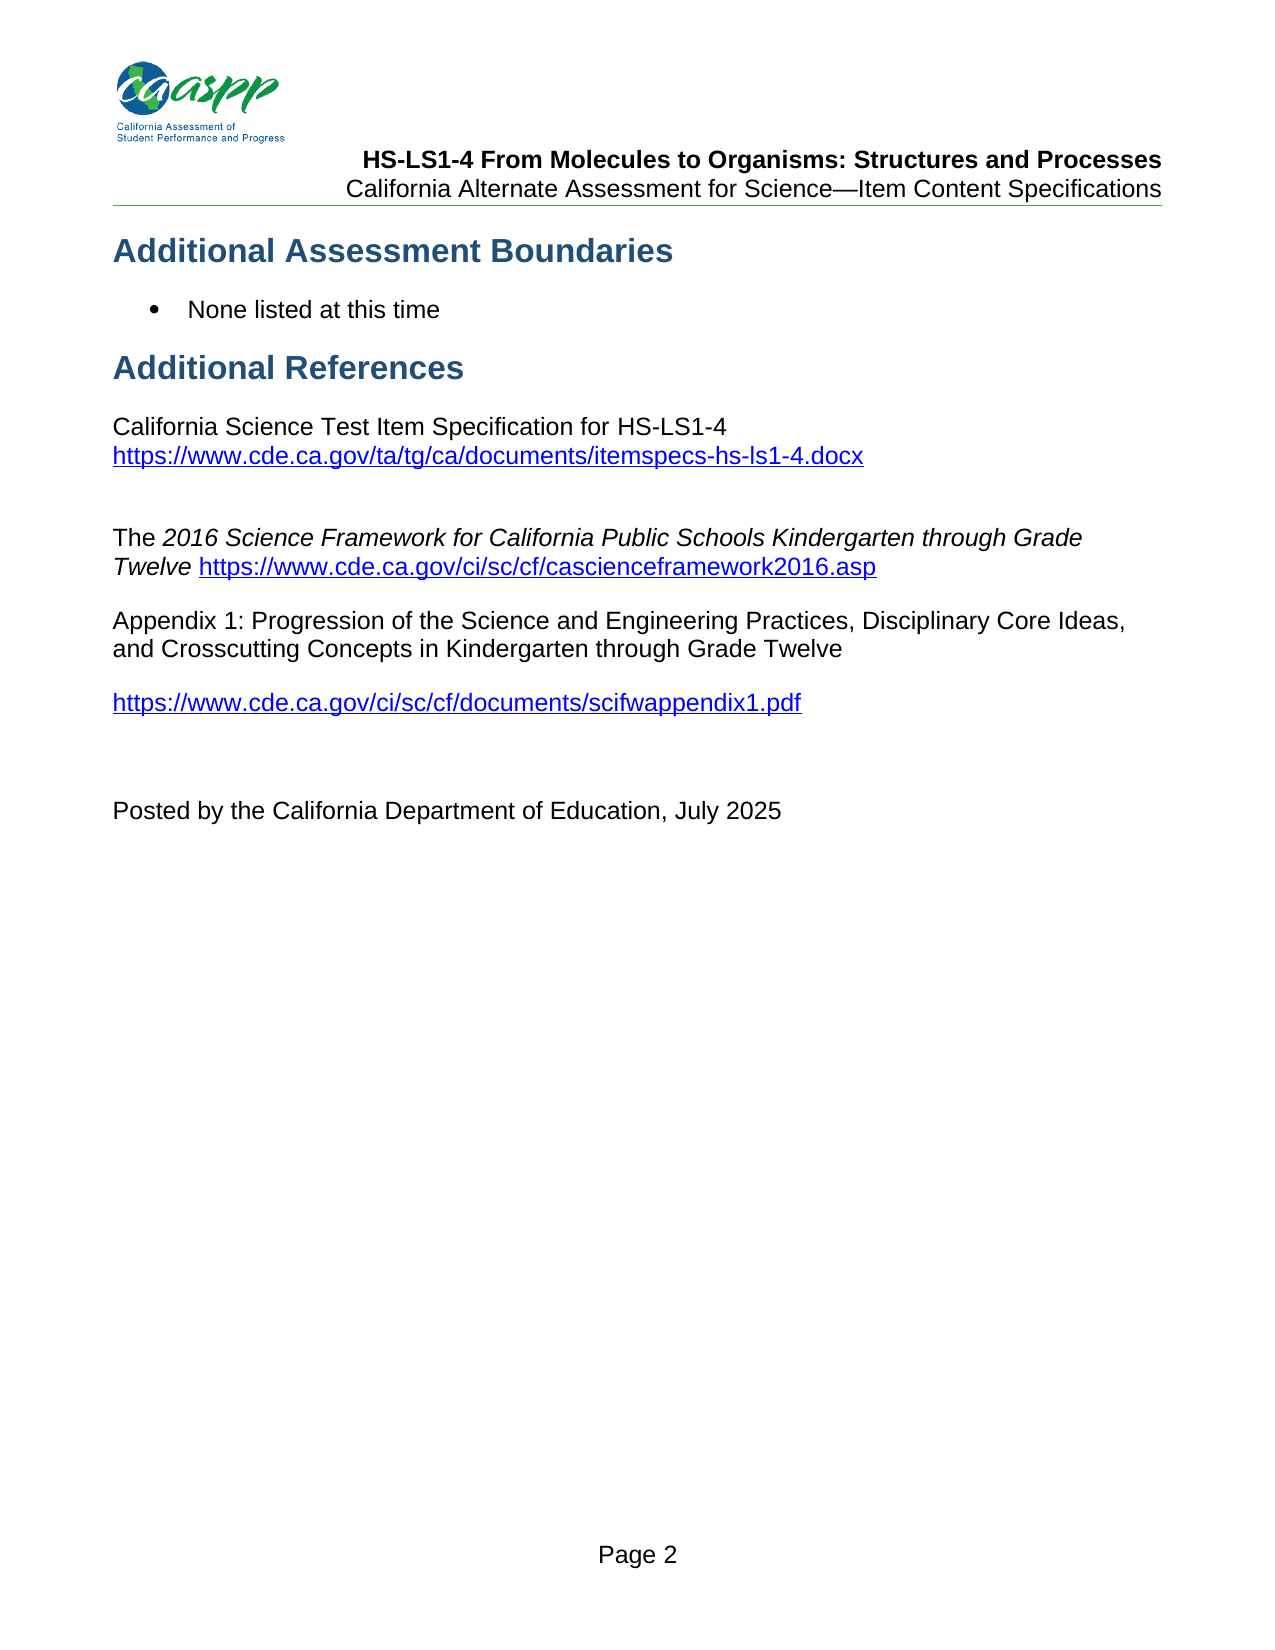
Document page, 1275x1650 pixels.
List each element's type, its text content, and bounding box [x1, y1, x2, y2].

text Appendix 1: Progression of the Science and Engineering Practices, Disciplinary Core Ideas, and Crosscutting Concepts in Kindergarten through Grade Twelve [112, 606, 1162, 663]
text None listed at this time [150, 294, 1162, 323]
picture [112, 60, 287, 146]
text The 2016 Science Framework for California Public Schools Kindergarten through Grade Twelve https://www.cde.ca.gov/ci/sc/cf/cascienceframework2016.asp [112, 523, 1162, 581]
text California Science Test Item Specification for HS-LS1-4 [112, 412, 1162, 441]
subtitle Additional Assessment Boundaries [112, 231, 1162, 269]
text Posted by the California Department of Education, July 2025 [112, 796, 1162, 824]
subtitle Additional References [112, 348, 1162, 387]
text https://www.cde.ca.gov/ci/sc/cf/documents/scifwappendix1.pdf [112, 688, 1162, 717]
text https://www.cde.ca.gov/ta/tg/ca/documents/itemspecs-hs-ls1-4.docx [112, 441, 1162, 469]
